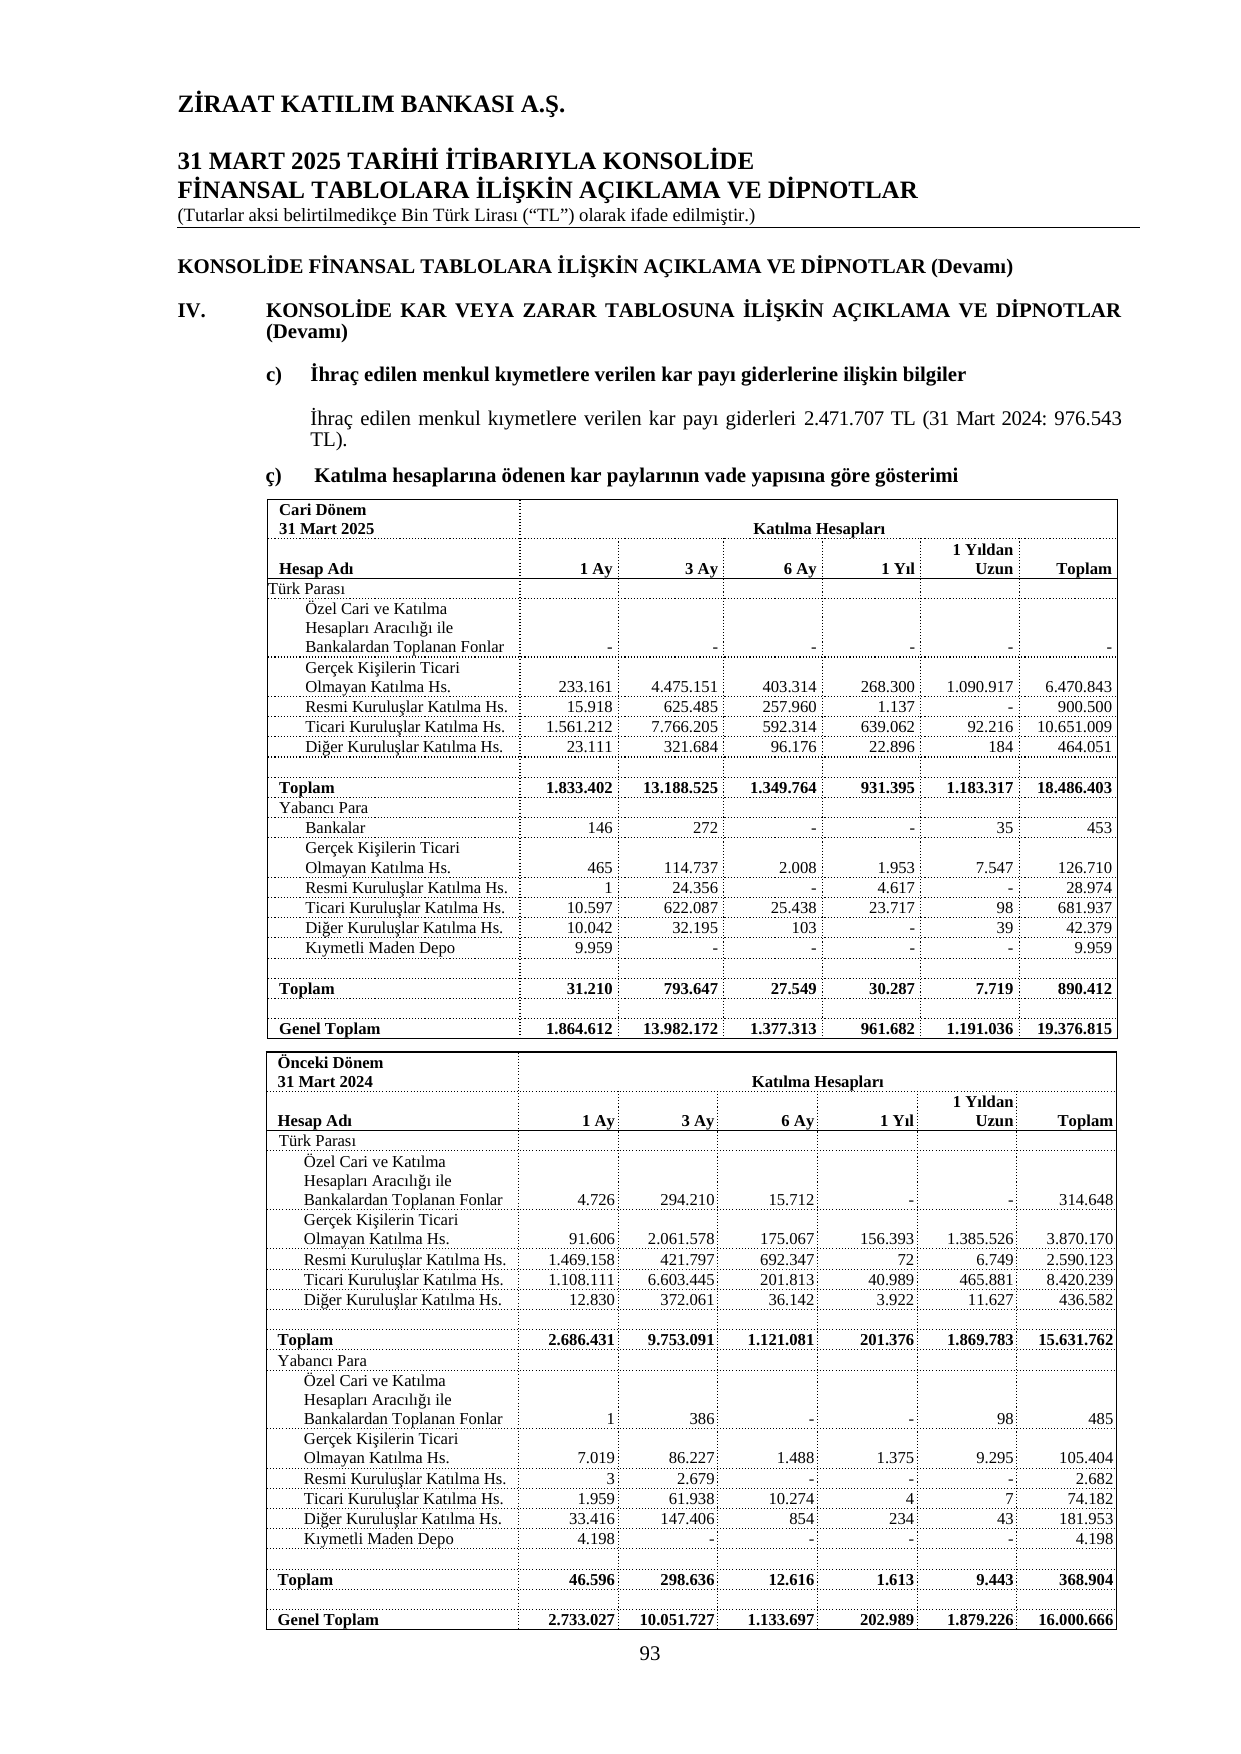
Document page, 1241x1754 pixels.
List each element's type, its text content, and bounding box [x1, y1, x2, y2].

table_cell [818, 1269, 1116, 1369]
text ç) Katılma hesaplarına ödenen kar paylarının vade yapısına göre gösterimi [265, 463, 1122, 487]
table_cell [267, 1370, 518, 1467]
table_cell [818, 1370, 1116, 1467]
text IV. KONSOLİDE KAR VEYA ZARAR TABLOSUNA İLİŞKİN AÇIKLAMA VE DİPNOTLAR (Devamı) [177, 300, 1122, 343]
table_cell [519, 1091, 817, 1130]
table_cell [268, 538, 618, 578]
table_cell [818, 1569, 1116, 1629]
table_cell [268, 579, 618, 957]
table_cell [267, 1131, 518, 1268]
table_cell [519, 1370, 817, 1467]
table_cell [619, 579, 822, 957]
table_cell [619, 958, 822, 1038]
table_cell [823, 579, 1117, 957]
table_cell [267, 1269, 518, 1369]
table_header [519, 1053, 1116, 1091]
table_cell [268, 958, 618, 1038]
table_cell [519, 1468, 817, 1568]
text İhraç edilen menkul kıymetlere verilen kar payı giderleri 2.471.707 TL (31 Mart 2024: 976.543 TL). [310, 408, 1122, 451]
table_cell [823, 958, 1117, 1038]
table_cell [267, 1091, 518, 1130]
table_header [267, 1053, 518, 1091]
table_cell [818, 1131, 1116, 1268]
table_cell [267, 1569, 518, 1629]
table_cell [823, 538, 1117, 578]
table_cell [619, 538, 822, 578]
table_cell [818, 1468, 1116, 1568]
text c) İhraç edilen menkul kıymetlere verilen kar payı giderlerine ilişkin bilgiler [266, 364, 1120, 386]
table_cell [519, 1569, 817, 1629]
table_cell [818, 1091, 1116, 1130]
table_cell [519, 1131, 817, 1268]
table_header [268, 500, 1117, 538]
text KONSOLİDE FİNANSAL TABLOLARA İLİŞKİN AÇIKLAMA VE DİPNOTLAR (Devamı) [177, 255, 1122, 278]
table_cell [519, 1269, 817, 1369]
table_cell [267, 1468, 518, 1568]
